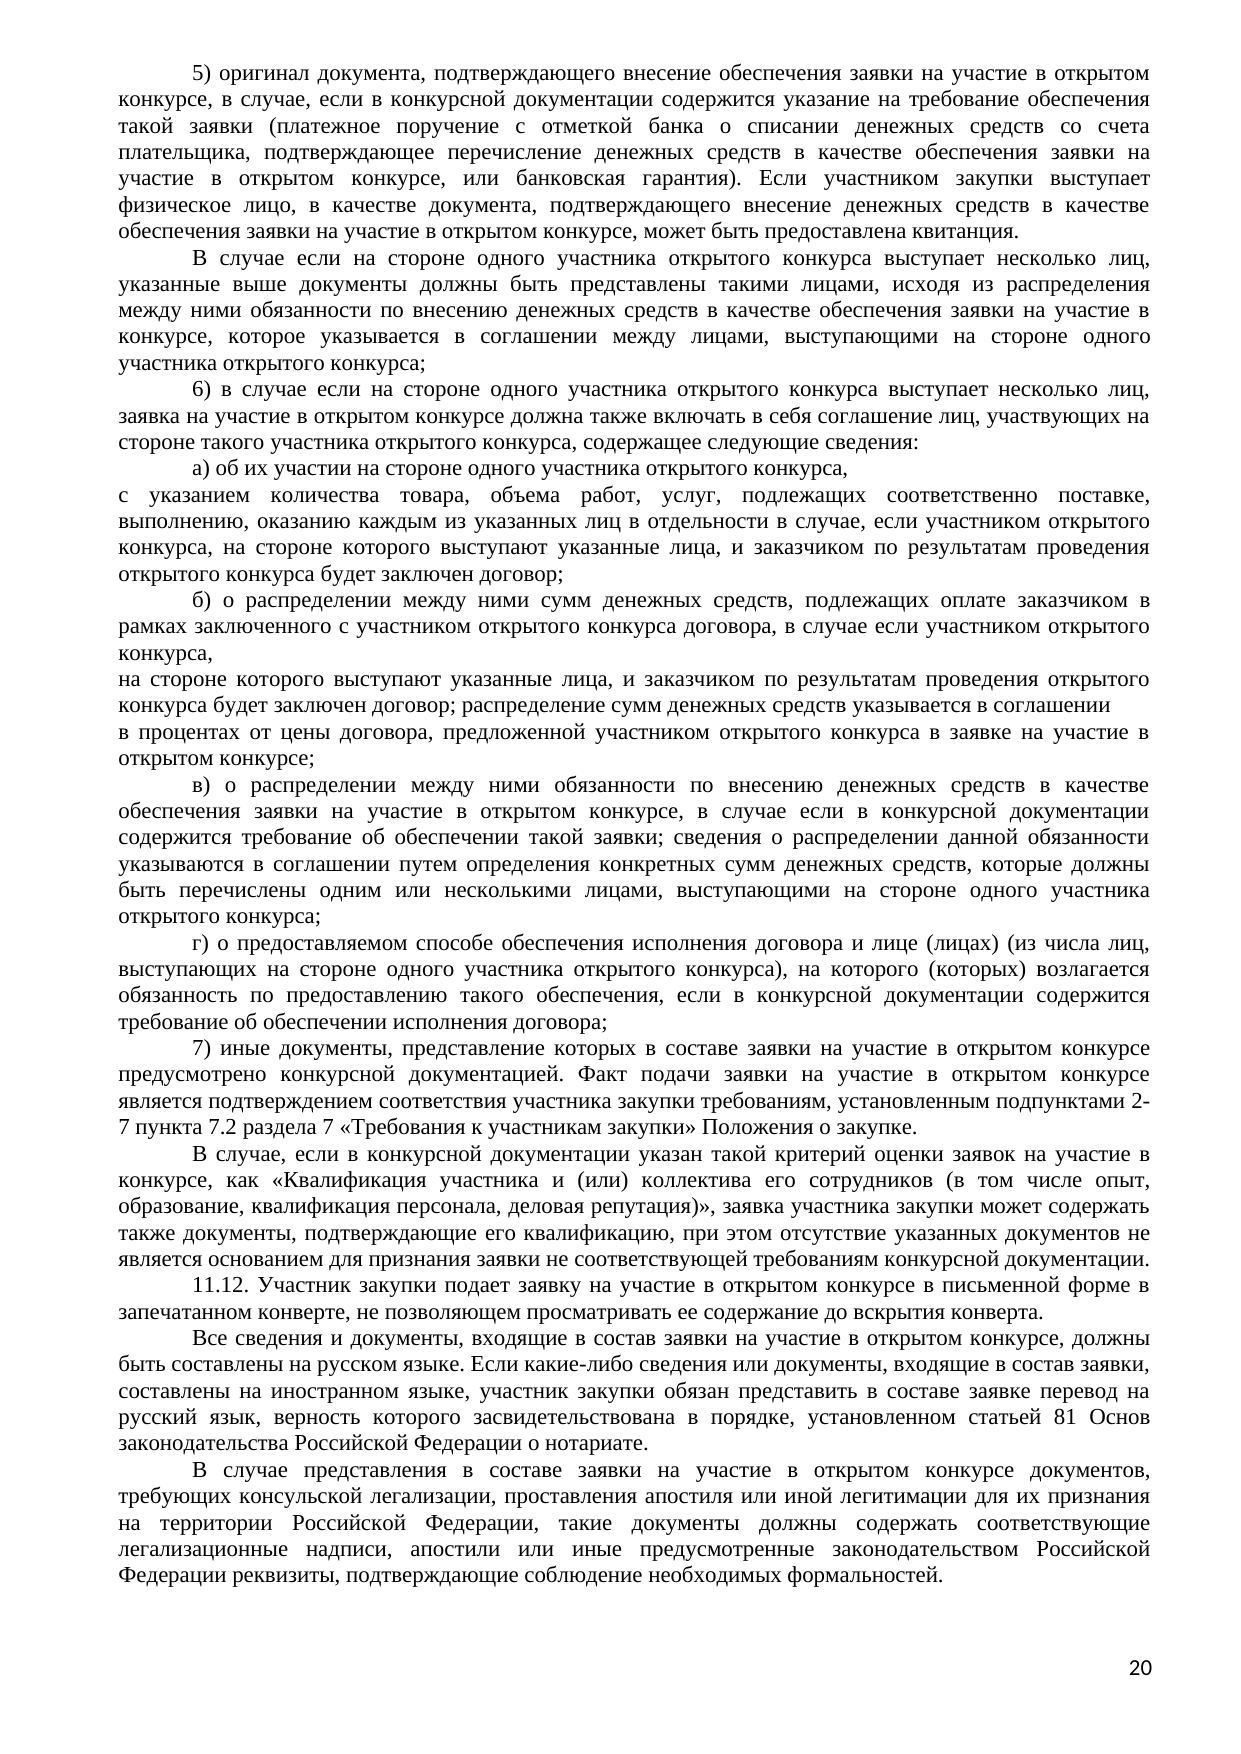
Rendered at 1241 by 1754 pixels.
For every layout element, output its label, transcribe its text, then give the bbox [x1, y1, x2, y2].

text 5) оригинал документа, подтверждающего внесение обеспечения заявки на участие в открытом конкурсе, в случае, если в конкурсной документации содержится указание на требование обеспечения такой заявки (платежное поручение с отметкой банка о списании денежных средств со счета плательщика, подтверждающее перечисление денежных средств в качестве обеспечения заявки на участие в открытом конкурсе, или банковская гарантия). Если участником закупки выступает физическое лицо, в качестве документа, подтверждающего внесение денежных средств в качестве обеспечения заявки на участие в открытом конкурсе, может быть предоставлена квитанция. [118, 59, 1152, 243]
text на стороне которого выступают указанные лица, и заказчиком по результатам проведения открытого конкурса будет заключен договор; распределение сумм денежных средств указывается в соглашении [118, 665, 1152, 718]
text в) о распределении между ними обязанности по внесению денежных средств в качестве обеспечения заявки на участие в открытом конкурсе, в случае если в конкурсной документации содержится требование об обеспечении такой заявки; сведения о распределении данной обязанности указываются в соглашении путем определения конкретных сумм денежных средств, которые должны быть перечислены одним или несколькими лицами, выступающими на стороне одного участника открытого конкурса; [118, 771, 1152, 929]
text 6) в случае если на стороне одного участника открытого конкурса выступает несколько лиц, заявка на участие в открытом конкурсе должна также включать в себя соглашение лиц, участвующих на стороне такого участника открытого конкурса, содержащее следующие сведения: [118, 375, 1152, 454]
text 7) иные документы, представление которых в составе заявки на участие в открытом конкурсе предусмотрено конкурсной документацией. Факт подачи заявки на участие в открытом конкурсе является подтверждением соответствия участника закупки требованиям, установленным подпунктами 2-7 пункта 7.2 раздела 7 «Требования к участникам закупки» Положения о закупке. [118, 1034, 1152, 1139]
text в процентах от цены договора, предложенной участником открытого конкурса в заявке на участие в открытом конкурсе; [118, 718, 1152, 771]
text Все сведения и документы, входящие в состав заявки на участие в открытом конкурсе, должны быть составлены на русском языке. Если какие-либо сведения или документы, входящие в состав заявки, составлены на иностранном языке, участник закупки обязан представить в составе заявке перевод на русский язык, верность которого засвидетельствована в порядке, установленном статьей 81 Основ законодательства Российской Федерации о нотариате. [118, 1324, 1152, 1456]
text 11.12. Участник закупки подает заявку на участие в открытом конкурсе в письменной форме в запечатанном конверте, не позволяющем просматривать ее содержание до вскрытия конверта. [118, 1271, 1152, 1324]
text г) о предоставляемом способе обеспечения исполнения договора и лице (лицах) (из числа лиц, выступающих на стороне одного участника открытого конкурса), на которого (которых) возлагается обязанность по предоставлению такого обеспечения, если в конкурсной документации содержится требование об обеспечении исполнения договора; [118, 929, 1152, 1034]
text В случае если на стороне одного участника открытого конкурса выступает несколько лиц, указанные выше документы должны быть представлены такими лицами, исходя из распределения между ними обязанности по внесению денежных средств в качестве обеспечения заявки на участие в конкурсе, которое указывается в соглашении между лицами, выступающими на стороне одного участника открытого конкурса; [118, 243, 1152, 375]
text а) об их участии на стороне одного участника открытого конкурса, [118, 454, 1152, 481]
text В случае представления в составе заявки на участие в открытом конкурсе документов, требующих консульской легализации, проставления апостиля или иной легитимации для их признания на территории Российской Федерации, такие документы должны содержать соответствующие легализационные надписи, апостили или иные предусмотренные законодательством Российской Федерации реквизиты, подтверждающие соблюдение необходимых формальностей. [118, 1456, 1152, 1588]
text В случае, если в конкурсной документации указан такой критерий оценки заявок на участие в конкурсе, как «Квалификация участника и (или) коллектива его сотрудников (в том числе опыт, образование, квалификация персонала, деловая репутация)», заявка участника закупки может содержать также документы, подтверждающие его квалификацию, при этом отсутствие указанных документов не является основанием для признания заявки не соответствующей требованиям конкурсной документации. [118, 1139, 1152, 1271]
text с указанием количества товара, объема работ, услуг, подлежащих соответственно поставке, выполнению, оказанию каждым из указанных лиц в отдельности в случае, если участником открытого конкурса, на стороне которого выступают указанные лица, и заказчиком по результатам проведения открытого конкурса будет заключен договор; [118, 481, 1152, 586]
text б) о распределении между ними сумм денежных средств, подлежащих оплате заказчиком в рамках заключенного с участником открытого конкурса договора, в случае если участником открытого конкурса, [118, 586, 1152, 665]
